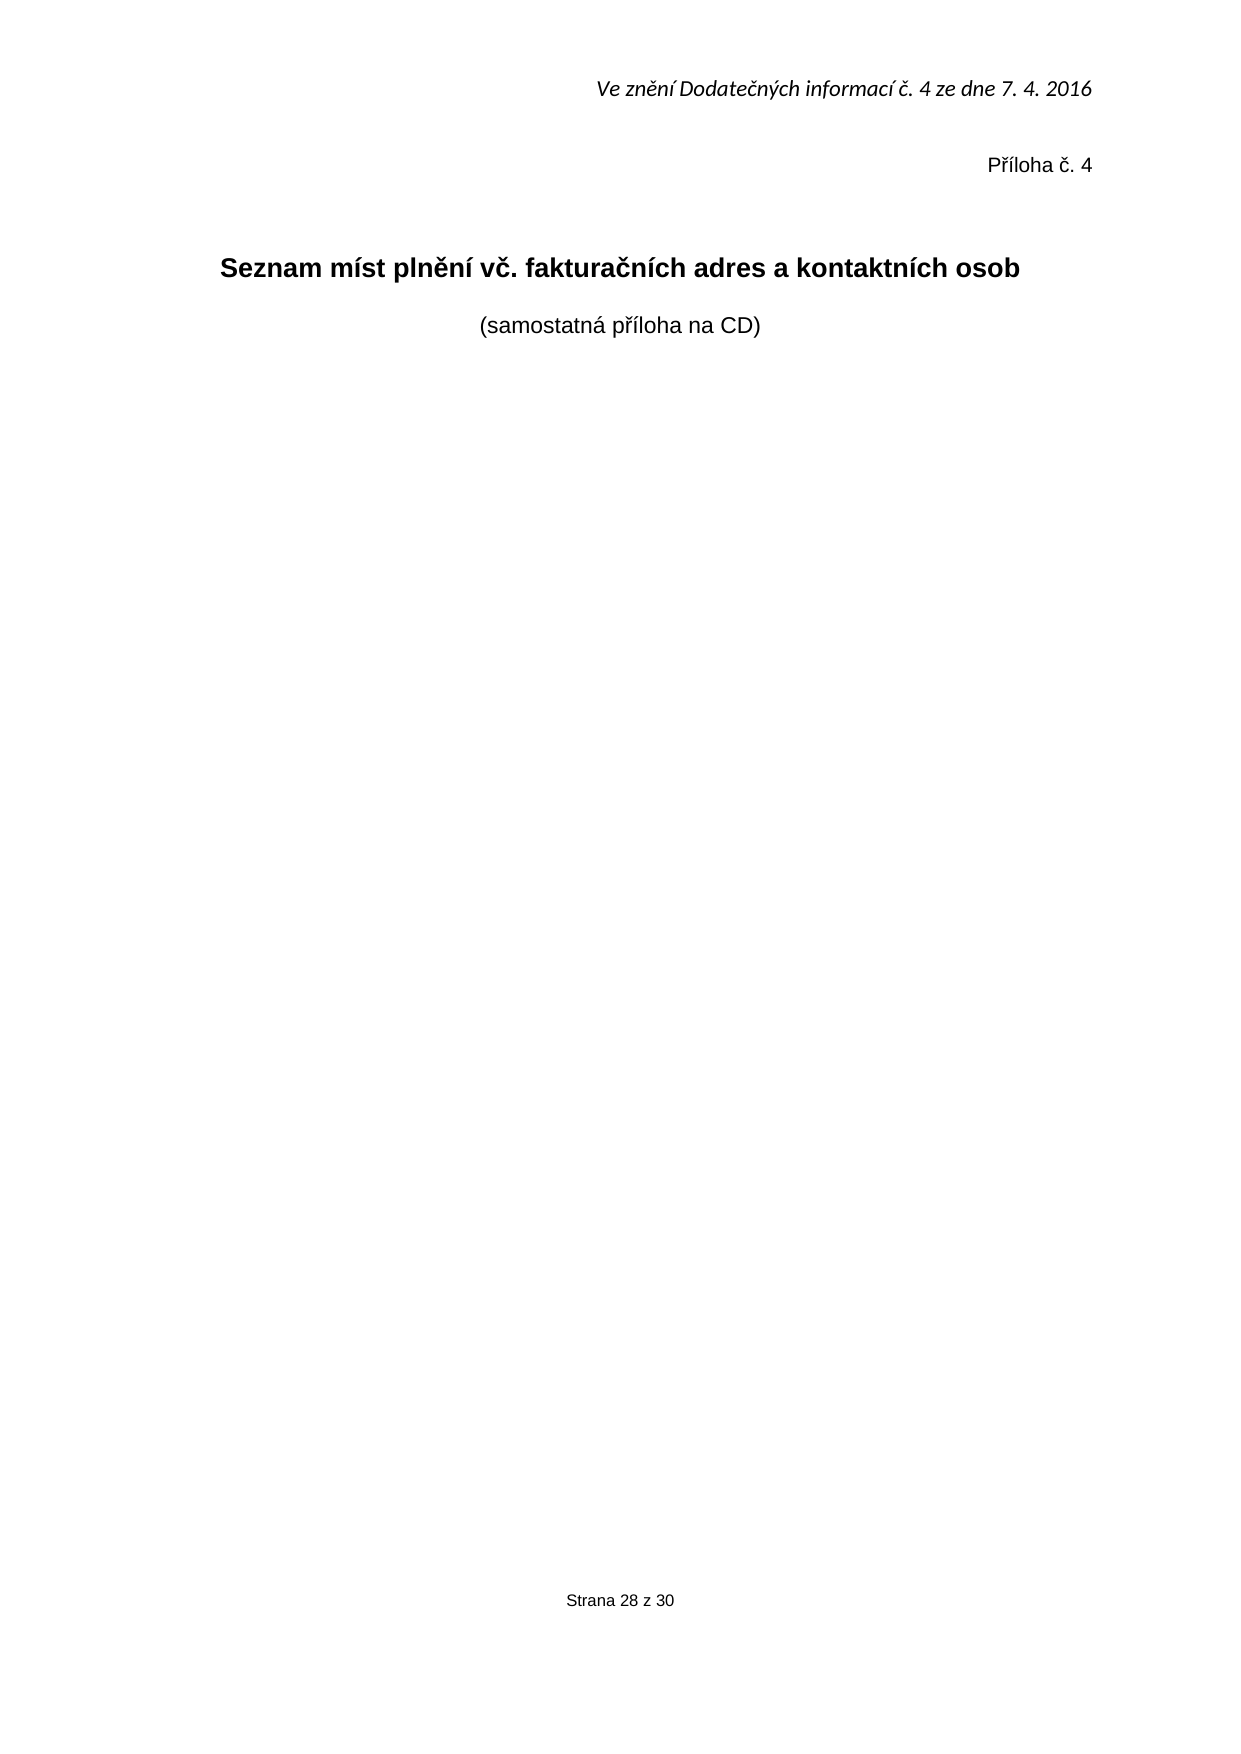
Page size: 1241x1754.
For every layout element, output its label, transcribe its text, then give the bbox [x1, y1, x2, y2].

text Příloha č. 4 [148, 148, 1092, 177]
text Seznam míst plnění vč. fakturačních adres a kontaktních osob [148, 252, 1092, 283]
text (samostatná příloha na CD) [148, 312, 1092, 338]
